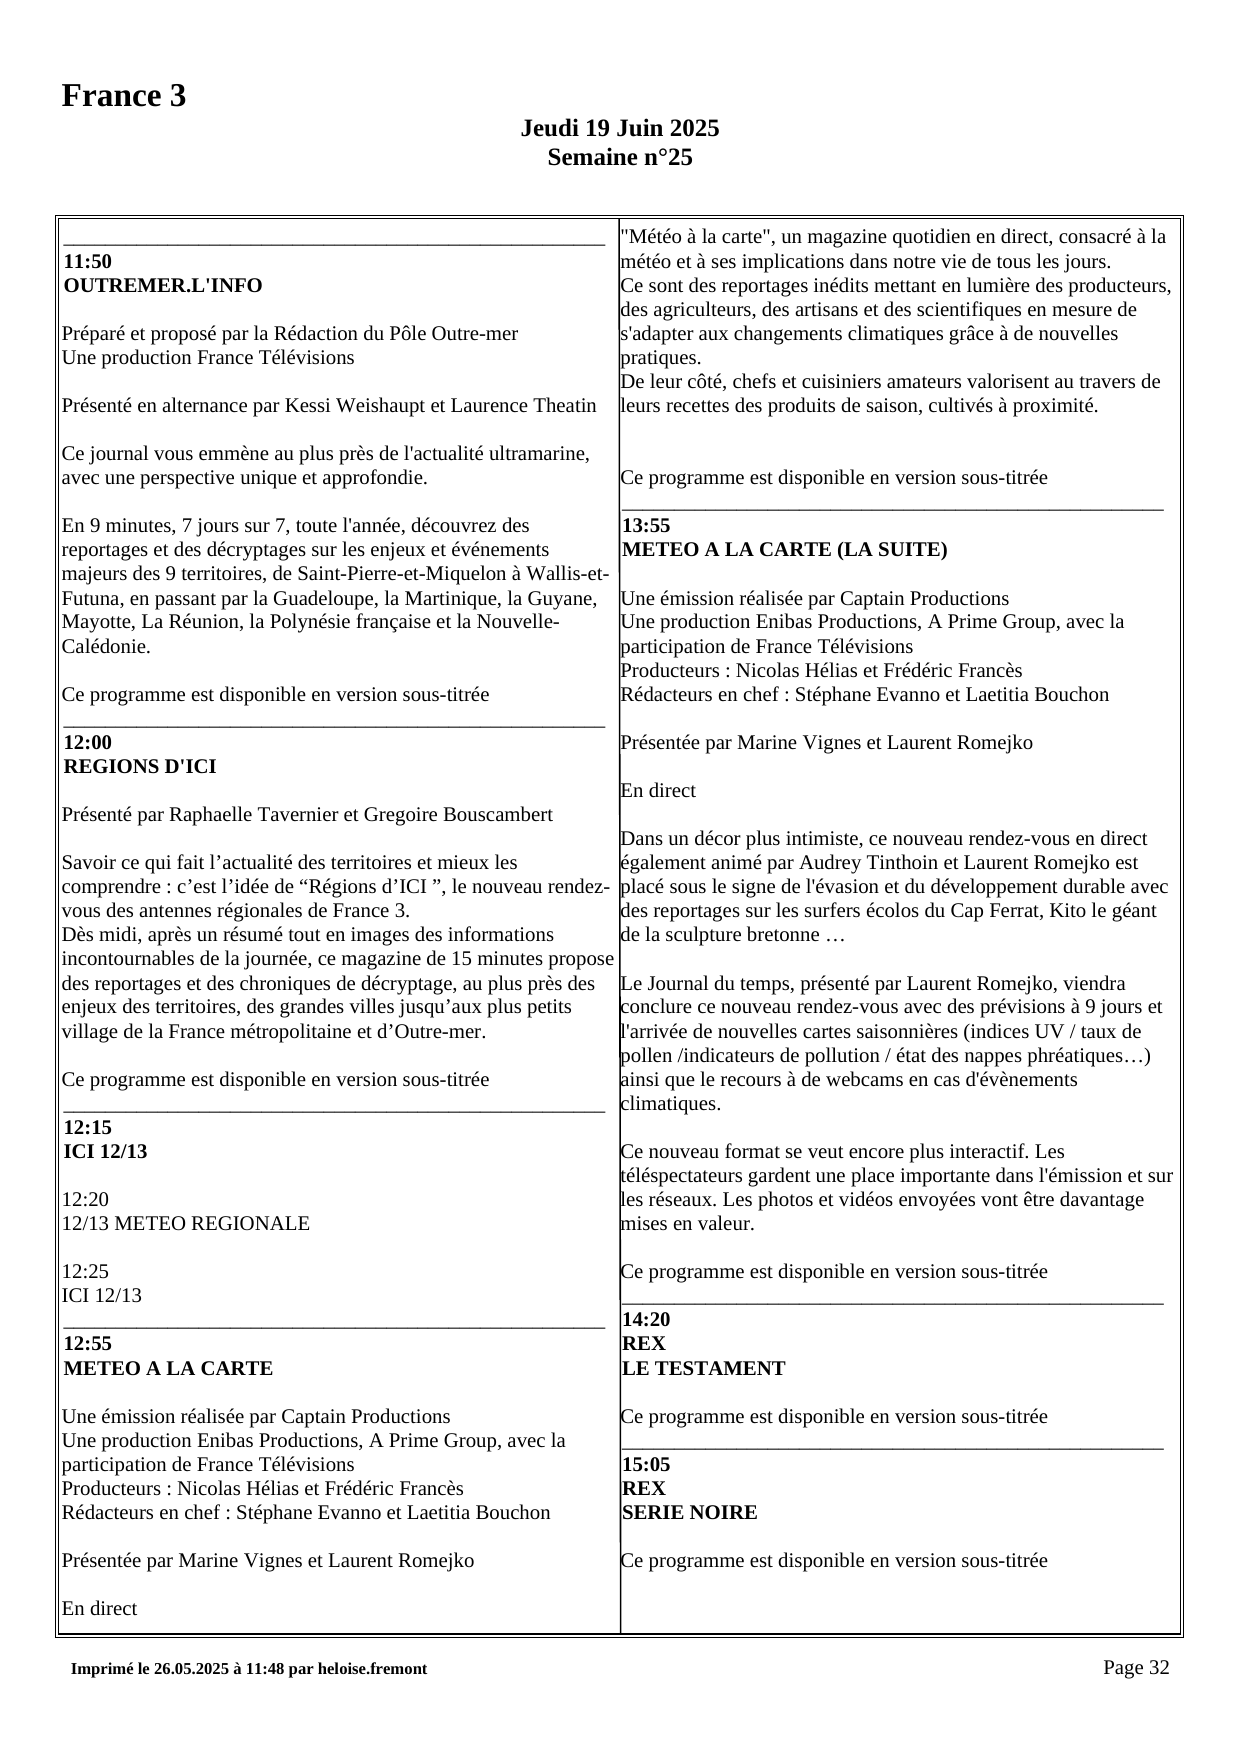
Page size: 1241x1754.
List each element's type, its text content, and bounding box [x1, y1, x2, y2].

text Ce programme est disponible en version sous-titrée [620, 1548, 1179, 1572]
text OUTREMER.L'INFO [63, 273, 620, 297]
text Ce programme est disponible en version sous-titrée [620, 1259, 1179, 1283]
text REX [622, 1331, 1179, 1355]
text 12:15 [63, 1115, 620, 1139]
text REX [622, 1476, 1179, 1500]
text 12:00 [63, 730, 620, 754]
text METEO A LA CARTE (LA SUITE) [622, 537, 1179, 561]
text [622, 1428, 1179, 1452]
text Une émission réalisée par Captain Productions Une production Enibas Productions, A Prime Group, avec la participation de France Télévisions Producteurs : Nicolas Hélias et Frédéric Francès Rédacteurs en chef : Stéphane Evanno et Laetitia Bouchon Présentée par Marine Vignes et Laurent Romejko En direct "Météo à la carte", un magazine quotidien en direct, consacré à la météo et à ses implications dans notre vie de tous les jours. Ce sont des reportages inédits mettant en lumière des producteurs, des agriculteurs, des artisans et des scientifiques en mesure de s'adapter aux changements climatiques grâce à de nouvelles pratiques. De leur côté, chefs et cuisiniers amateurs valorisent au travers de leurs recettes des produits de saison, cultivés à proximité. [61, 1379, 620, 1620]
text 13:55 [622, 513, 1179, 537]
text METEO A LA CARTE [63, 1355, 620, 1379]
text Ce programme est disponible en version sous-titrée [61, 1067, 620, 1091]
text Une émission réalisée par Captain Productions Une production Enibas Productions, A Prime Group, avec la participation de France Télévisions Producteurs : Nicolas Hélias et Frédéric Francès Rédacteurs en chef : Stéphane Evanno et Laetitia Bouchon Présentée par Marine Vignes et Laurent Romejko En direct "Météo à la carte", un magazine quotidien en direct, consacré à la météo et à ses implications dans notre vie de tous les jours. Ce sont des reportages inédits mettant en lumière des producteurs, des agriculteurs, des artisans et des scientifiques en mesure de s'adapter aux changements climatiques grâce à de nouvelles pratiques. De leur côté, chefs et cuisiniers amateurs valorisent au travers de leurs recettes des produits de saison, cultivés à proximité. [620, 224, 1179, 465]
text REGIONS D'ICI [63, 754, 620, 778]
text ____________________________________________________ [63, 1091, 620, 1115]
text Préparé et proposé par la Rédaction du Pôle Outre-mer Une production France Télévisions Présenté en alternance par Kessi Weishaupt et Laurence Theatin Ce journal vous emmène au plus près de l'actualité ultramarine, avec une perspective unique et approfondie. En 9 minutes, 7 jours sur 7, toute l'année, découvrez des reportages et des décryptages sur les enjeux et événements majeurs des 9 territoires, de Saint-Pierre-et-Miquelon à Wallis-et-Futuna, en passant par la Guadeloupe, la Martinique, la Guyane, Mayotte, La Réunion, la Polynésie française et la Nouvelle-Calédonie. [61, 297, 620, 682]
text ____________________________________________________ [622, 489, 1179, 513]
text SERIE NOIRE [622, 1500, 1179, 1524]
text Ce programme est disponible en version sous-titrée [620, 1403, 1179, 1428]
text Ce programme est disponible en version sous-titrée [61, 682, 620, 706]
text 11:50 [63, 248, 620, 273]
text 12:55 [63, 1331, 620, 1355]
text ICI 12/13 [63, 1139, 620, 1163]
text 14:20 [622, 1307, 1179, 1331]
text ____________________________________________________ [63, 224, 620, 248]
text ____________________________________________________ [622, 1283, 1179, 1307]
text LE TESTAMENT [622, 1355, 1179, 1379]
text Ce programme est disponible en version sous-titrée [620, 465, 1179, 489]
text ____________________________________________________ [63, 1307, 620, 1331]
text Présenté par Raphaelle Tavernier et Gregoire Bouscambert Savoir ce qui fait l’actualité des territoires et mieux les comprendre : c’est l’idée de “Régions d’ICI ”, le nouveau rendez-vous des antennes régionales de France 3. Dès midi, après un résumé tout en images des informations incontournables de la journée, ce magazine de 15 minutes propose des reportages et des chroniques de décryptage, au plus près des enjeux des territoires, des grandes villes jusqu’aux plus petits village de la France métropolitaine et d’Outre-mer. [61, 778, 620, 1043]
text ____________________________________________________ [63, 706, 620, 730]
text 15:05 [622, 1452, 1179, 1476]
text 12:20 12/13 METEO REGIONALE 12:25 ICI 12/13 [61, 1163, 620, 1307]
text Une émission réalisée par Captain Productions Une production Enibas Productions, A Prime Group, avec la participation de France Télévisions Producteurs : Nicolas Hélias et Frédéric Francès Rédacteurs en chef : Stéphane Evanno et Laetitia Bouchon Présentée par Marine Vignes et Laurent Romejko En direct Dans un décor plus intimiste, ce nouveau rendez-vous en direct également animé par Audrey Tinthoin et Laurent Romejko est placé sous le signe de l'évasion et du développement durable avec des reportages sur les surfers écolos du Cap Ferrat, Kito le géant de la sculpture bretonne … Le Journal du temps, présenté par Laurent Romejko, viendra conclure ce nouveau rendez-vous avec des prévisions à 9 jours et l'arrivée de nouvelles cartes saisonnières (indices UV / taux de pollen /indicateurs de pollution / état des nappes phréatiques…) ainsi que le recours à de webcams en cas d'évènements climatiques. Ce nouveau format se veut encore plus interactif. Les téléspectateurs gardent une place importante dans l'émission et sur les réseaux. Les photos et vidéos envoyées vont être davantage mises en valeur. [620, 561, 1179, 1235]
